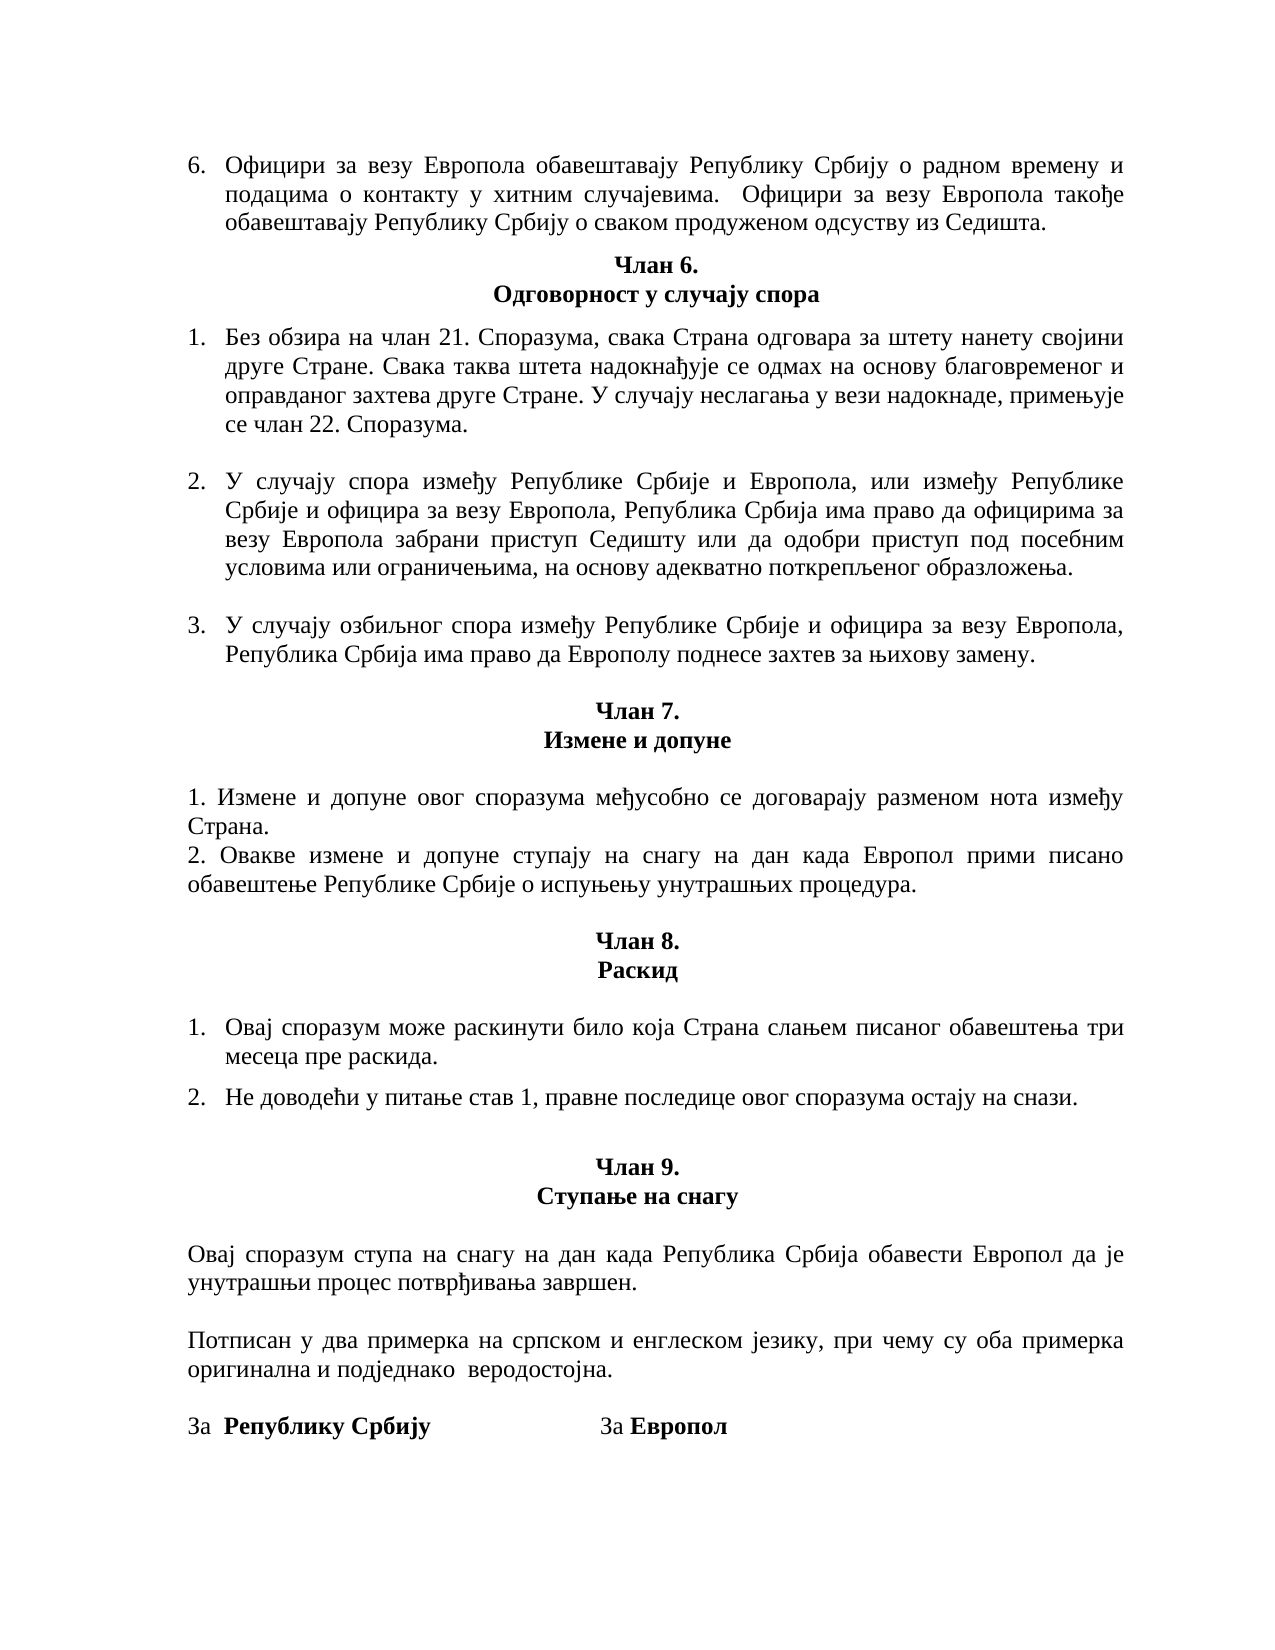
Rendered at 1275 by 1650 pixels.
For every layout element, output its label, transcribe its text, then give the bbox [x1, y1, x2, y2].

list Не доводећи у питање став 1, правне последице овог споразума остају на снази. [187, 1082, 1125, 1111]
text Члан 6. [187, 251, 1125, 279]
list Официри за везу Европола обавештавају Републику Србију о радном времену и подацима о контакту у хитним случајевима. Официри за везу Европола такође обавештавају Републику Србију о сваком продуженом одсуству из Седишта. [187, 150, 1125, 236]
list У случају спора између Републике Србије и Европола, или између Републике Србије и официра за везу Европола, Република Србија има право да официрима за везу Европола забрани приступ Седишту или да одобри приступ под посебним условима или ограничењима, на основу адекватно поткрепљеног образложења. [187, 466, 1125, 581]
list У случају озбиљног спора између Републике Србије и официра за везу Европола, Република Србија има право да Европолу поднесе захтев за њихову замену. [187, 610, 1125, 667]
list Без обзира на члан 21. Споразума, свака Страна одговара за штету нанету својини друге Стране. Свака таква штета надокнађује се одмах на основу благовременог и оправданог захтева друге Стране. У случају неслагања у вези надокнаде, примењује се члан 22. Споразума. [187, 322, 1125, 437]
text 1. Измене и допуне овог споразума међусобно се договарају разменом нота између Страна. [187, 782, 1125, 840]
text За Републику Србију За Европол [187, 1411, 1125, 1440]
text Измене и допуне [150, 725, 1125, 754]
text Члан 8. [150, 926, 1125, 955]
text Члан 7. [150, 696, 1125, 725]
text Одговорност у случају спора [187, 279, 1125, 308]
text Ступање на снагу [150, 1181, 1125, 1210]
text Раскид [150, 955, 1125, 984]
text Овај споразум ступа на снагу на дан када Република Србија обавести Европол да је унутрашњи процес потврђивања завршен. [187, 1239, 1125, 1296]
list Овај споразум може раскинути било која Страна слањем писаног обавештења три месеца пре раскида. [187, 1012, 1125, 1070]
text Потписан у два примерка на српском и енглеском језику, при чему су оба примерка оригинална и подједнако веродостојна. [187, 1325, 1125, 1382]
text 2. Овакве измене и допуне ступају на снагу на дан када Европол прими писано обавештење Републике Србије о испуњењу унутрашњих процедура. [187, 840, 1125, 897]
text Члан 9. [150, 1152, 1125, 1181]
